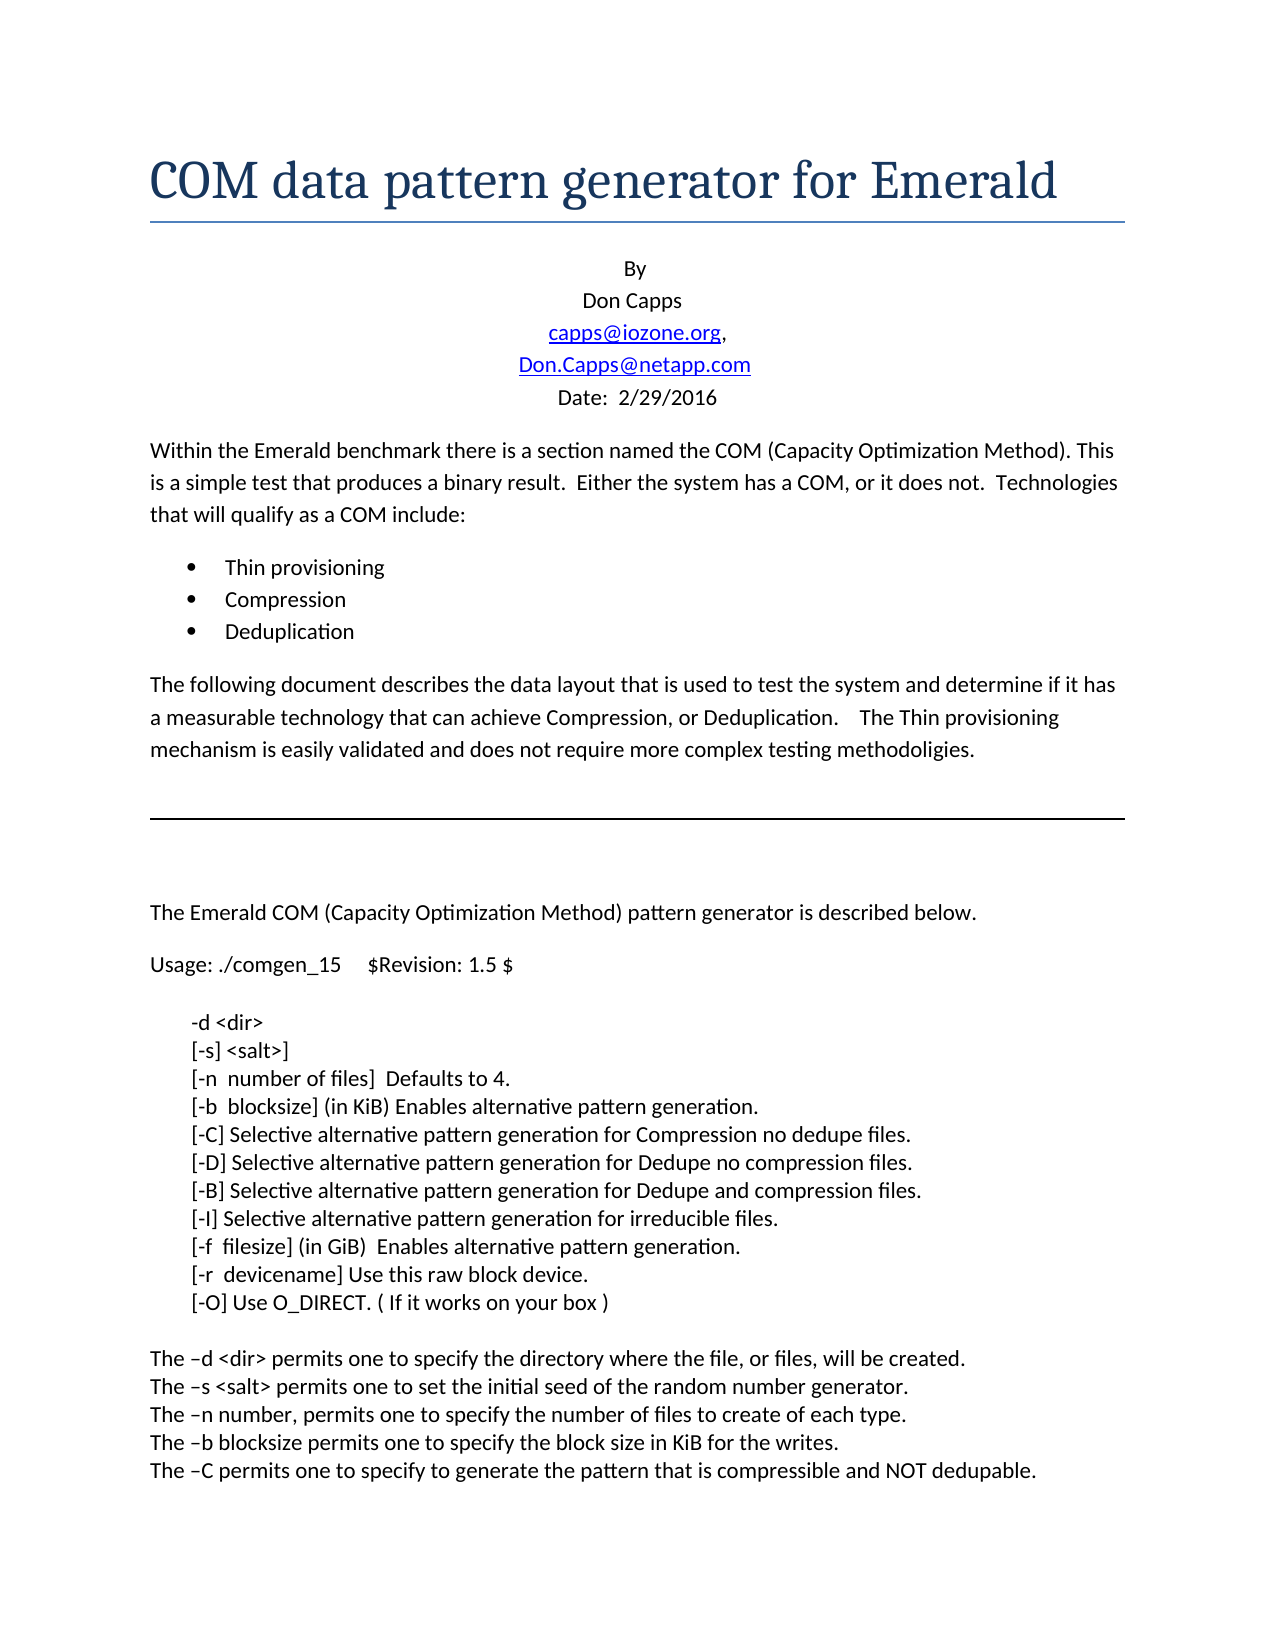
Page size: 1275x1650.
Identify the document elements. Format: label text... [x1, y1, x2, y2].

text [-I] Selective alternative pattern generation for irreducible files. [150, 1204, 1125, 1232]
text -d <dir> [150, 1008, 1125, 1036]
text The –C permits one to specify to generate the pattern that is compressible and NOT dedupable. [150, 1456, 1125, 1484]
text The –b blocksize permits one to specify the block size in KiB for the writes. [150, 1428, 1125, 1456]
text [-B] Selective alternative pattern generation for Dedupe and compression files. [150, 1176, 1125, 1204]
text The –d <dir> permits one to specify the directory where the file, or files, will be created. [150, 1344, 1125, 1372]
text [-b blocksize] (in KiB) Enables alternative pattern generation. [150, 1092, 1125, 1120]
text [-f filesize] (in GiB) Enables alternative pattern generation. [150, 1232, 1125, 1260]
text [-s] <salt>] [150, 1036, 1125, 1064]
text [-n number of files] Defaults to 4. [150, 1064, 1125, 1092]
text [-D] Selective alternative pattern generation for Dedupe no compression files. [150, 1148, 1125, 1176]
text Usage: ./comgen_15 $Revision: 1.5 $ [150, 951, 1125, 979]
text The –s <salt> permits one to set the initial seed of the random number generator. [150, 1372, 1125, 1400]
list Thin provisioning [187, 553, 1125, 581]
text [-r devicename] Use this raw block device. [150, 1260, 1125, 1288]
text [-C] Selective alternative pattern generation for Compression no dedupe files. [150, 1120, 1125, 1148]
list Deduplication [187, 617, 1125, 646]
text [-O] Use O_DIRECT. ( If it works on your box ) [150, 1288, 1125, 1316]
text The –n number, permits one to specify the number of files to create of each type. [150, 1400, 1125, 1428]
text The Emerald COM (Capacity Optimization Method) pattern generator is described below. [150, 898, 1125, 926]
text By Don Capps capps@iozone.org, Don.Capps@netapp.com Date: 2/29/2016 [150, 254, 1125, 411]
title COM data pattern generator for Emerald [150, 150, 1125, 221]
text Within the Emerald benchmark there is a section named the COM (Capacity Optimization Method). This is a simple test that produces a binary result. Either the system has a COM, or it does not. Technologies that will qualify as a COM include: [150, 436, 1125, 528]
list Compression [187, 585, 1125, 613]
text The following document describes the data layout that is used to test the system and determine if it has a measurable technology that can achieve Compression, or Deduplication. The Thin provisioning mechanism is easily validated and does not require more complex testing methodoligies. [150, 671, 1125, 763]
